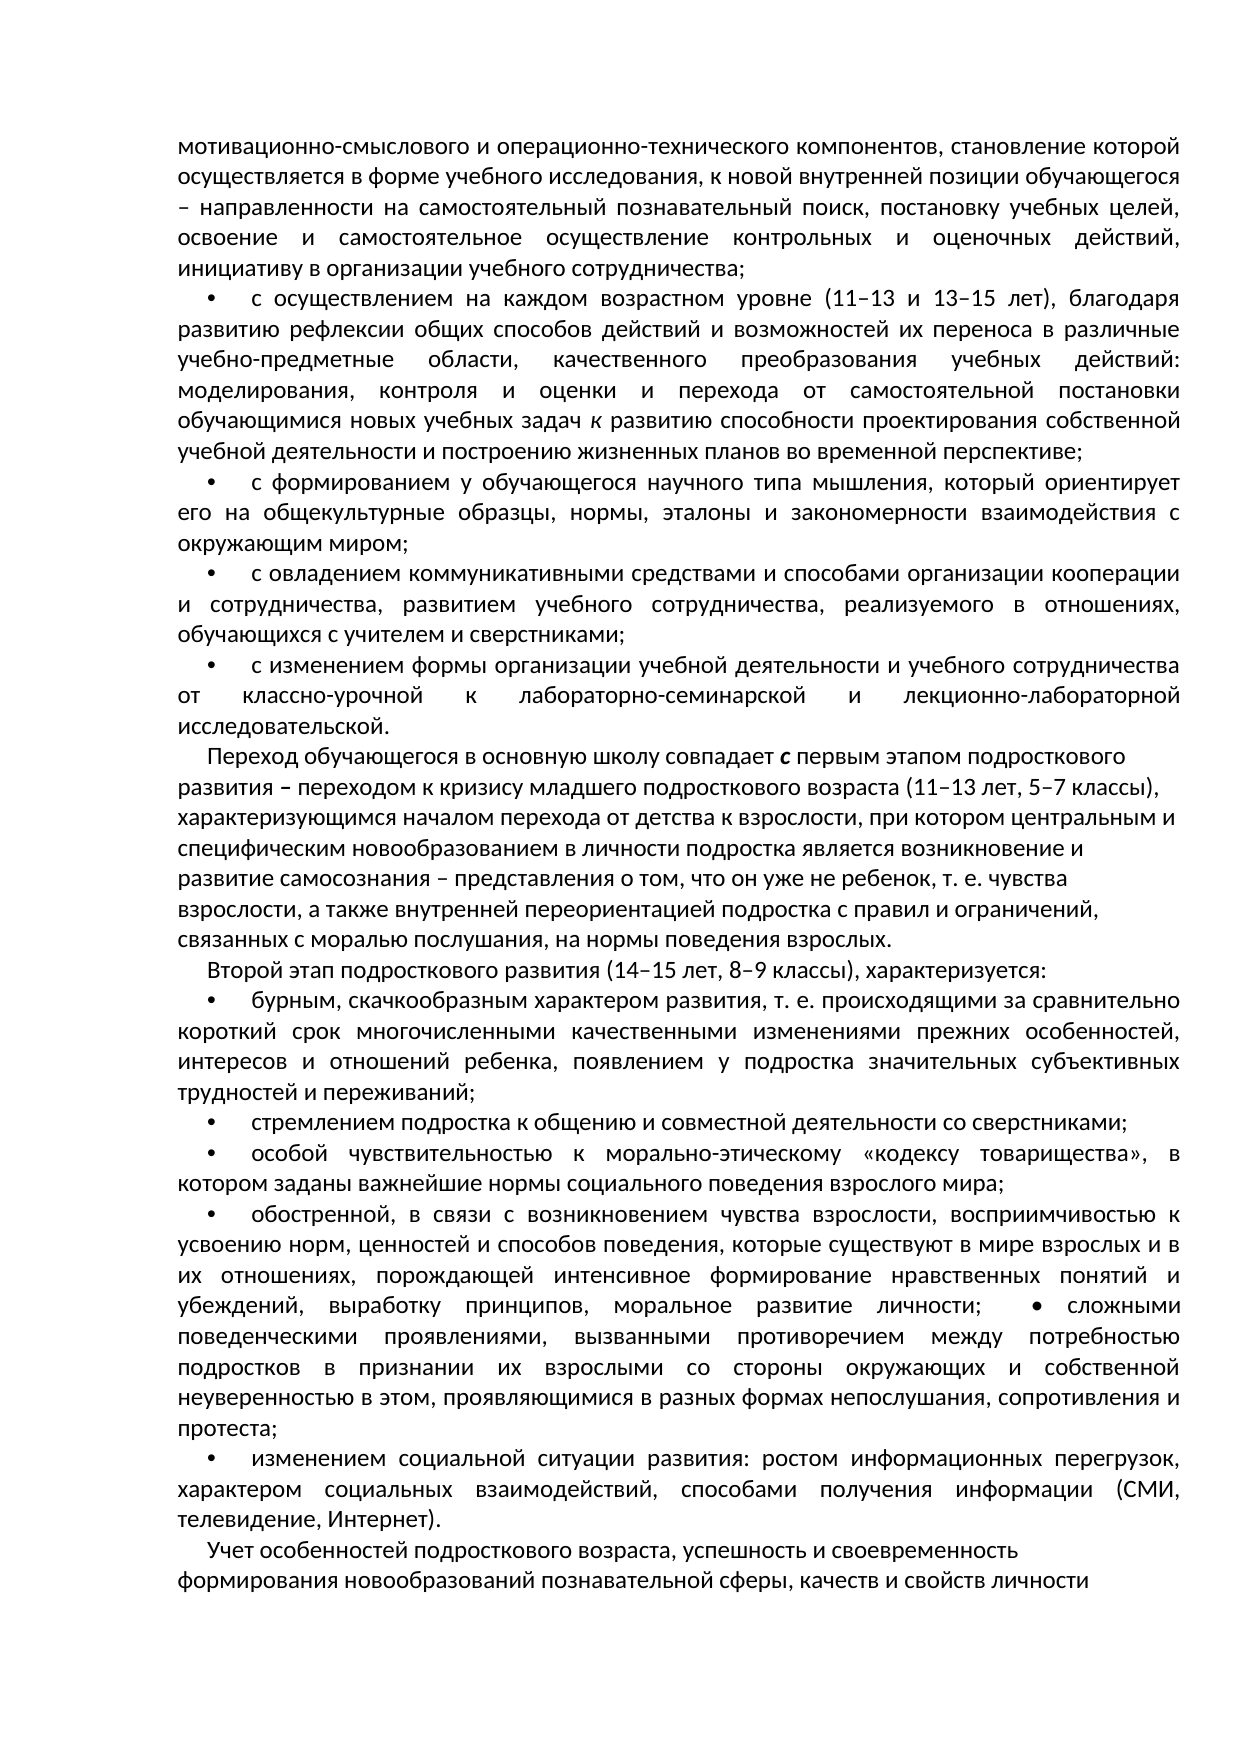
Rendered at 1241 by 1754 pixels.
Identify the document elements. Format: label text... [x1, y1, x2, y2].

list с формированием у обучающегося научного типа мышления, который ориентирует его на общекультурные образцы, нормы, эталоны и закономерности взаимодействия с окружающим миром; [177, 466, 1181, 557]
list обостренной, в связи с возникновением чувства взрослости, восприимчивостью к усвоению норм, ценностей и способов поведения, которые существуют в мире взрослых и в их отношениях, порождающей интенсивное формирование нравственных понятий и убеждений, выработку принципов, моральное развитие личности; • сложными поведенческими проявлениями, вызванными противоречием между потребностью подростков в признании их взрослыми со стороны окружающих и собственной неуверенностью в этом, проявляющимися в разных формах непослушания, сопротивления и протеста; [177, 1198, 1181, 1442]
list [177, 130, 1181, 282]
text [177, 1534, 1181, 1595]
list с овладением коммуникативными средствами и способами организации кооперации и сотрудничества, развитием учебного сотрудничества, реализуемого в отношениях, обучающихся с учителем и сверстниками; [177, 557, 1181, 649]
list с изменением формы организации учебной деятельности и учебного сотрудничества от классно-урочной к лабораторно-семинарской и лекционно-лабораторной исследовательской. [177, 649, 1181, 740]
text Второй этап подросткового развития (14–15 лет, 8–9 классы), характеризуется: [177, 954, 1181, 984]
list особой чувствительностью к морально-этическому «кодексу товарищества», в котором заданы важнейшие нормы социального поведения взрослого мира; [177, 1137, 1181, 1198]
list с осуществлением на каждом возрастном уровне (11–13 и 13–15 лет), благодаря развитию рефлексии общих способов действий и возможностей их переноса в различные учебно-предметные области, качественного преобразования учебных действий: моделирования, контроля и оценки и перехода от самостоятельной постановки обучающимися новых учебных задач к развитию способности проектирования собственной учебной деятельности и построению жизненных планов во временной перспективе; [177, 282, 1181, 466]
list изменением социальной ситуации развития: ростом информационных перегрузок, характером социальных взаимодействий, способами получения информации (СМИ, телевидение, Интернет). [177, 1442, 1181, 1534]
list бурным, скачкообразным характером развития, т. е. происходящими за сравнительно короткий срок многочисленными качественными изменениями прежних особенностей, интересов и отношений ребенка, появлением у подростка значительных субъективных трудностей и переживаний; [177, 984, 1181, 1107]
text Переход обучающегося в основную школу совпадает с первым этапом подросткового развития – переходом к кризису младшего подросткового возраста (11–13 лет, 5–7 классы), характеризующимся началом перехода от детства к взрослости, при котором центральным и специфическим новообразованием в личности подростка является возникновение и развитие самосознания – представления о том, что он уже не ребенок, т. е. чувства взрослости, а также внутренней переориентацией подростка с правил и ограничений, связанных с моралью послушания, на нормы поведения взрослых. [177, 740, 1181, 954]
list стремлением подростка к общению и совместной деятельности со сверстниками; [177, 1107, 1181, 1137]
